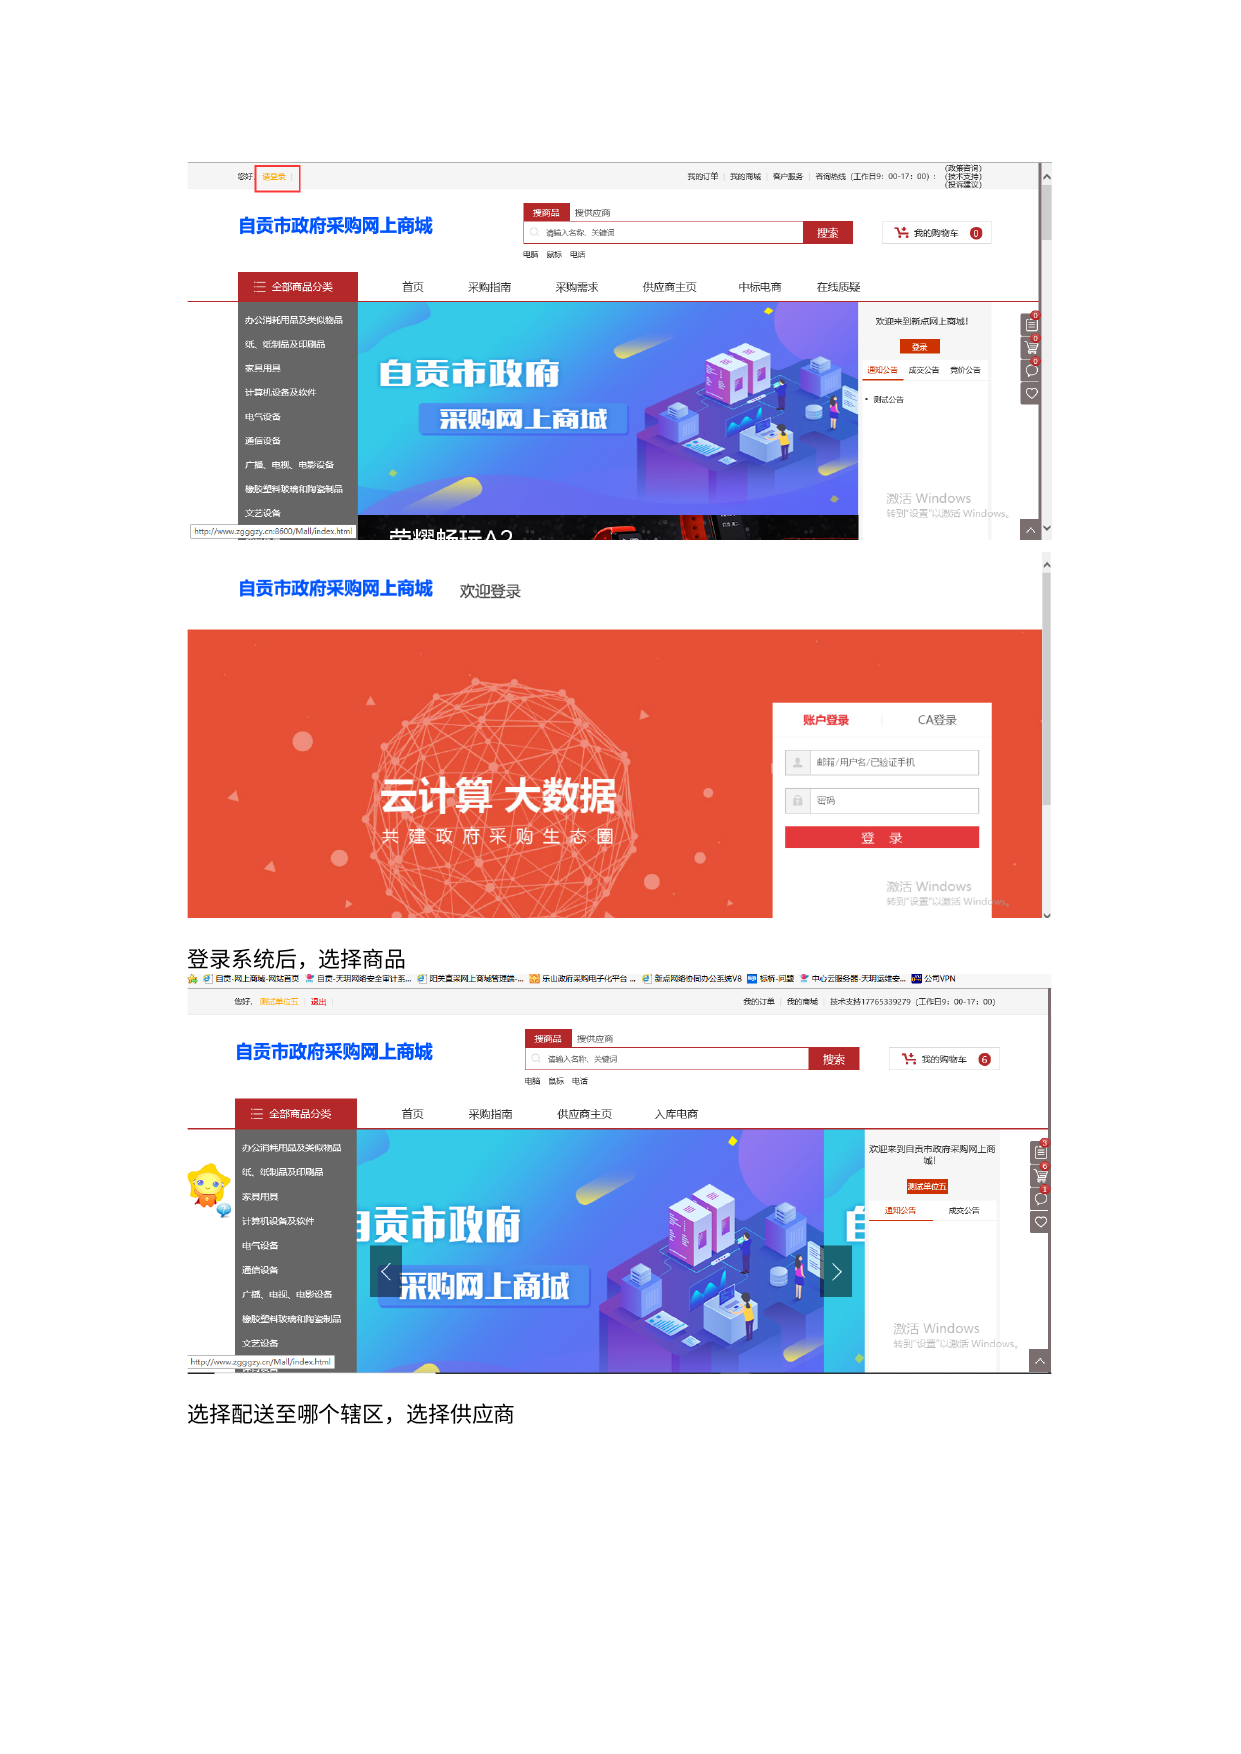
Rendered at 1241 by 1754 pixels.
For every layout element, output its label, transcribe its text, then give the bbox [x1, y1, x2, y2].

picture [187, 162, 1052, 540]
picture [187, 552, 1051, 918]
text 登录系统后，选择商品 [187, 942, 1053, 974]
picture [187, 974, 1052, 1374]
text 选择配送至哪个辖区，选择供应商 [187, 1397, 1053, 1429]
